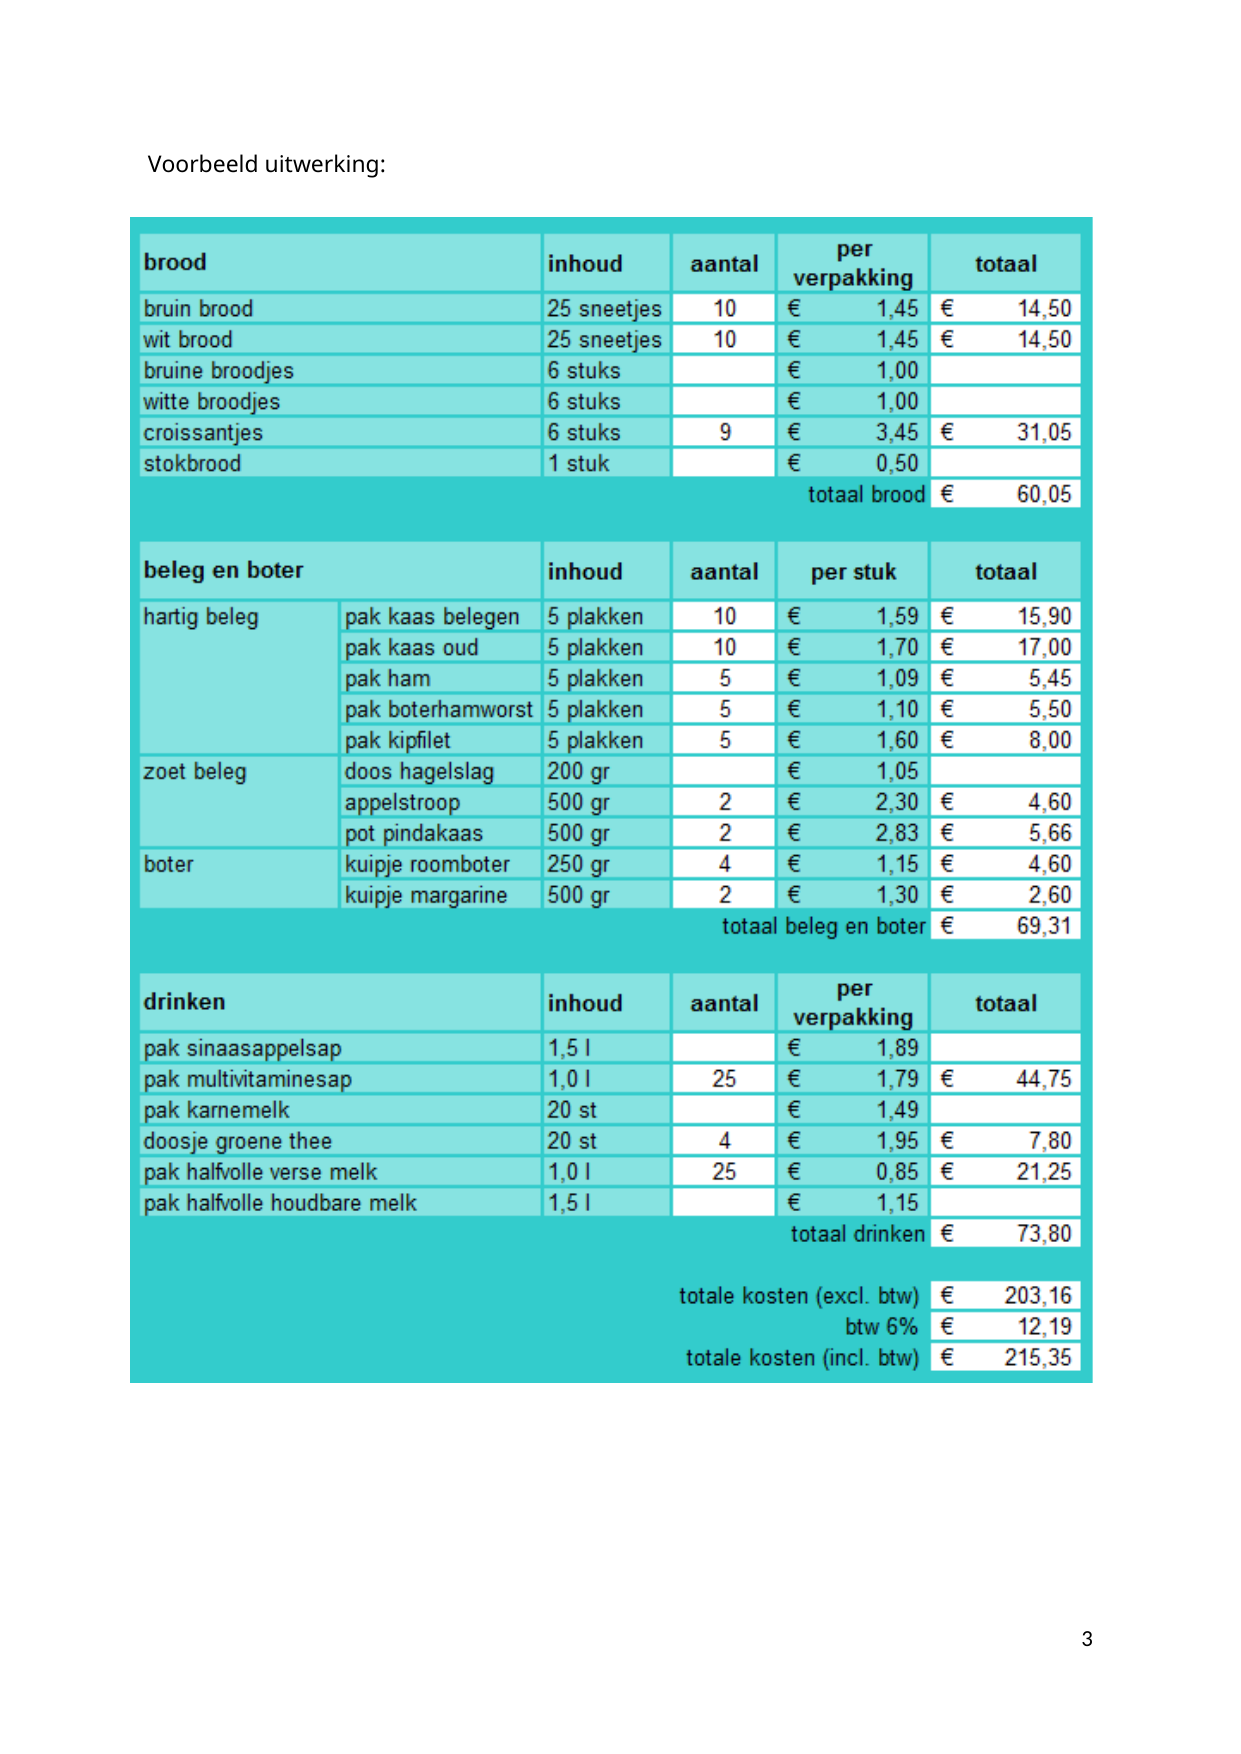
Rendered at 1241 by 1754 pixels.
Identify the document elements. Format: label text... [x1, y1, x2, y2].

text Voorbeeld uitwerking: [148, 148, 1093, 179]
picture [130, 217, 1093, 1383]
